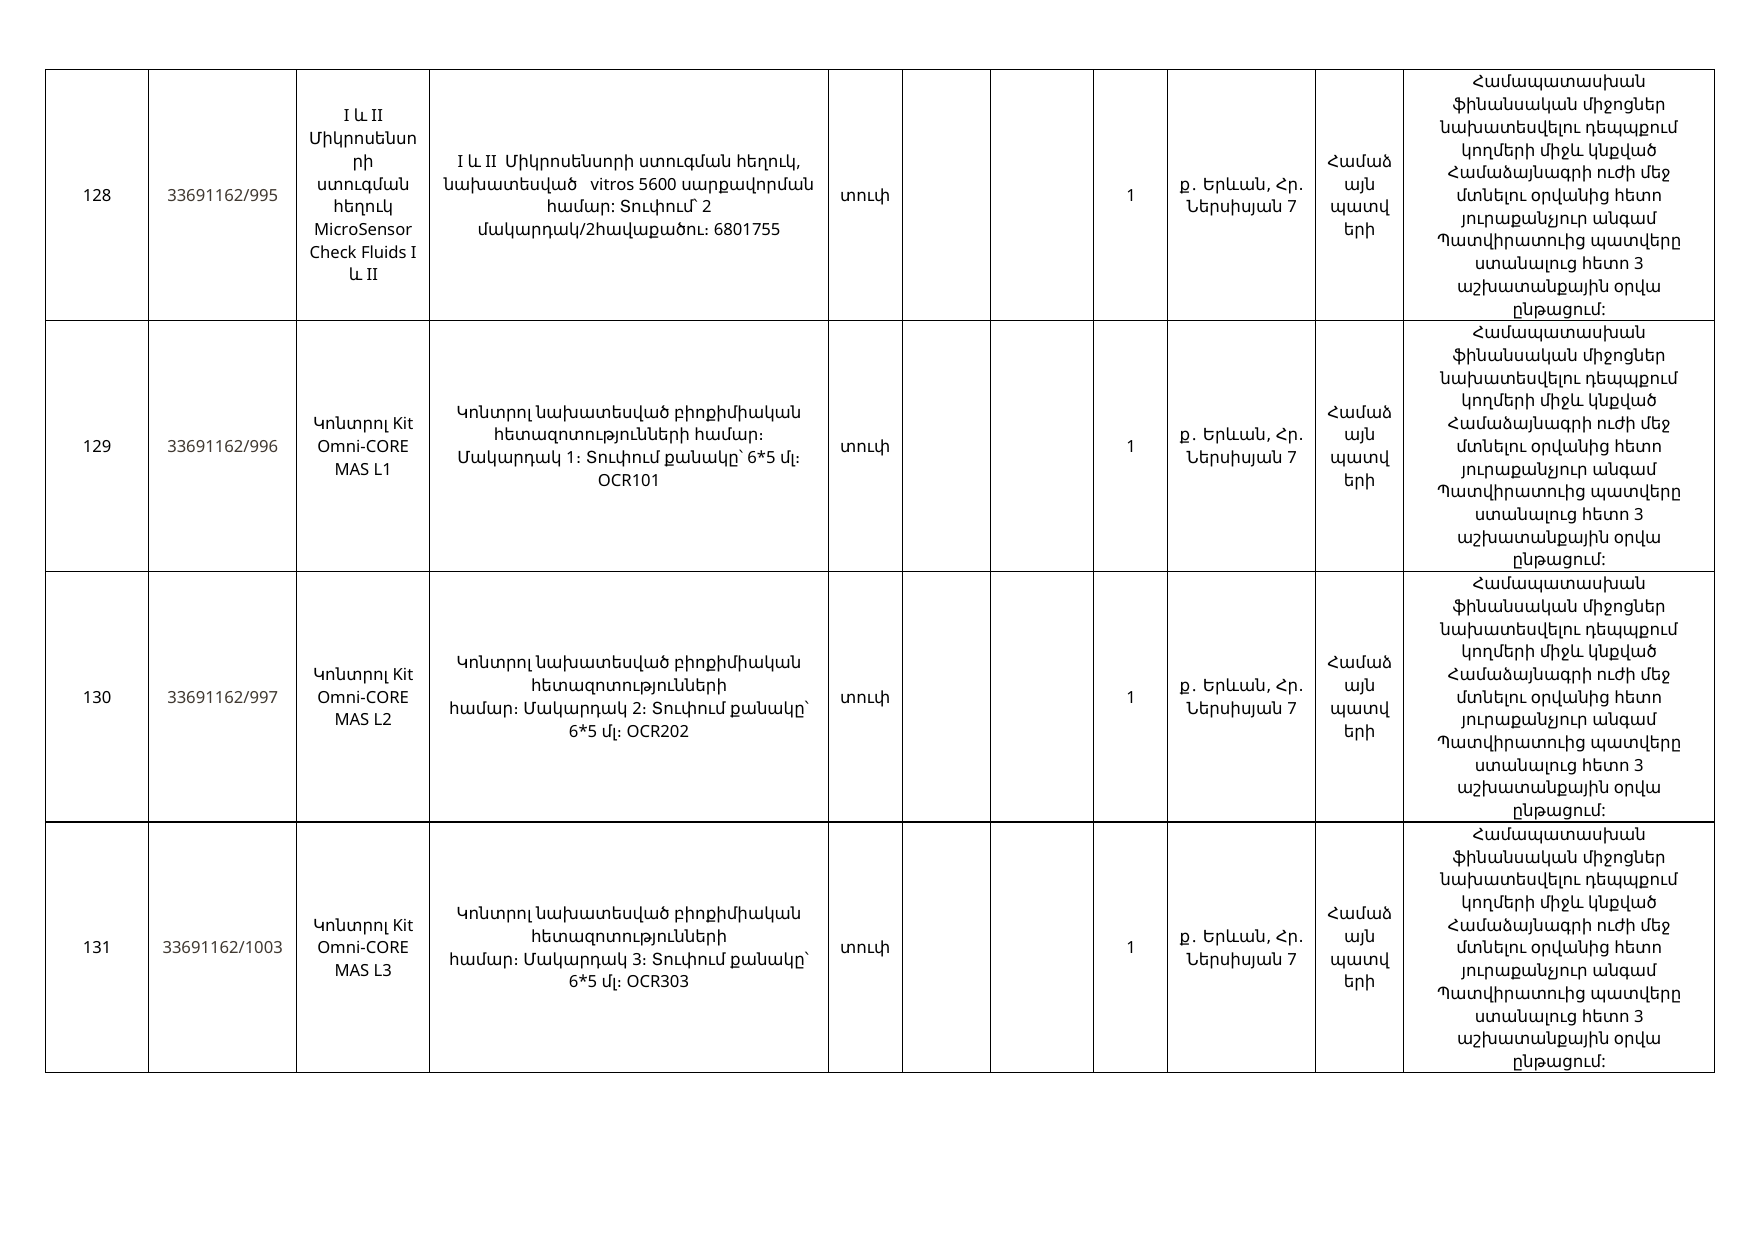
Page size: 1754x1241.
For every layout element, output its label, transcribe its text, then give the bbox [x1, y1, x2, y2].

table_cell [991, 70, 1093, 320]
table_cell 33691162/996 [149, 321, 296, 571]
table_cell I և II Միկրոսենսորի ստուգման հեղուկ, նախատեսված vitros 5600 սարքավորման համար: Տուփում՝ 2 մակարդակ/2հավաքածու։ 6801755 [430, 70, 828, 320]
table_cell Կոնտրոլ նախատեսված բիոքիմիական հետազոտությունների համար։ Մակարդակ 1։ Տուփում քանակը՝ 6*5 մլ։ OCR101 [430, 321, 828, 571]
table_cell 130 [46, 572, 148, 821]
table_cell 1 [1094, 823, 1167, 1072]
table_cell Կոնտրոլ Kit Omni-CORE MAS L1 [297, 321, 429, 571]
table_cell 128 [46, 70, 148, 320]
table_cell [1404, 823, 1714, 1072]
table_cell տուփ [829, 321, 902, 571]
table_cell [1168, 70, 1315, 320]
table_cell [991, 572, 1093, 821]
table_cell 33691162/995 [149, 70, 296, 320]
table_cell 33691162/1003 [149, 823, 296, 1072]
table_cell 1 [1094, 572, 1167, 821]
table_cell I և II Միկրոսենսորի ստուգման հեղուկ MicroSensor Check Fluids I և II [297, 70, 429, 320]
table_cell [903, 321, 990, 571]
table_cell Կոնտրոլ Kit Omni-CORE MAS L3 [297, 823, 429, 1072]
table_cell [1168, 823, 1315, 1072]
table_cell Համաձայն պատվերի [1316, 823, 1403, 1072]
table_cell Համաձայն պատվերի [1316, 572, 1403, 821]
table_cell Համաձայն պատվերի [1316, 321, 1403, 571]
table_cell Համաձայն պատվերի [1316, 70, 1403, 320]
table_cell տուփ [829, 70, 902, 320]
table_cell [903, 823, 990, 1072]
table_cell [991, 321, 1093, 571]
table_cell Կոնտրոլ նախատեսված բիոքիմիական հետազոտությունների համար։ Մակարդակ 3։ Տուփում քանակը՝ 6*5 մլ։ OCR303 [430, 823, 828, 1072]
table_cell Կոնտրոլ նախատեսված բիոքիմիական հետազոտությունների համար։ Մակարդակ 2։ Տուփում քանակը՝ 6*5 մլ։ OCR202 [430, 572, 828, 821]
table_cell 129 [46, 321, 148, 571]
table_cell [903, 70, 990, 320]
table_cell 131 [46, 823, 148, 1072]
table_cell [903, 572, 990, 821]
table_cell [1404, 70, 1714, 320]
table_cell ք․ Երևան, Հր․ Ներսիսյան 7 [1168, 321, 1315, 571]
table_cell 1 [1094, 70, 1167, 320]
table_cell [991, 823, 1093, 1072]
table_cell ք․ Երևան, Հր․ Ներսիսյան 7 [1168, 572, 1315, 821]
table_cell 33691162/997 [149, 572, 296, 821]
table_cell տուփ [829, 572, 902, 821]
table_cell Կոնտրոլ Kit Omni-CORE MAS L2 [297, 572, 429, 821]
table_cell տուփ [829, 823, 902, 1072]
table_cell 1 [1094, 321, 1167, 571]
